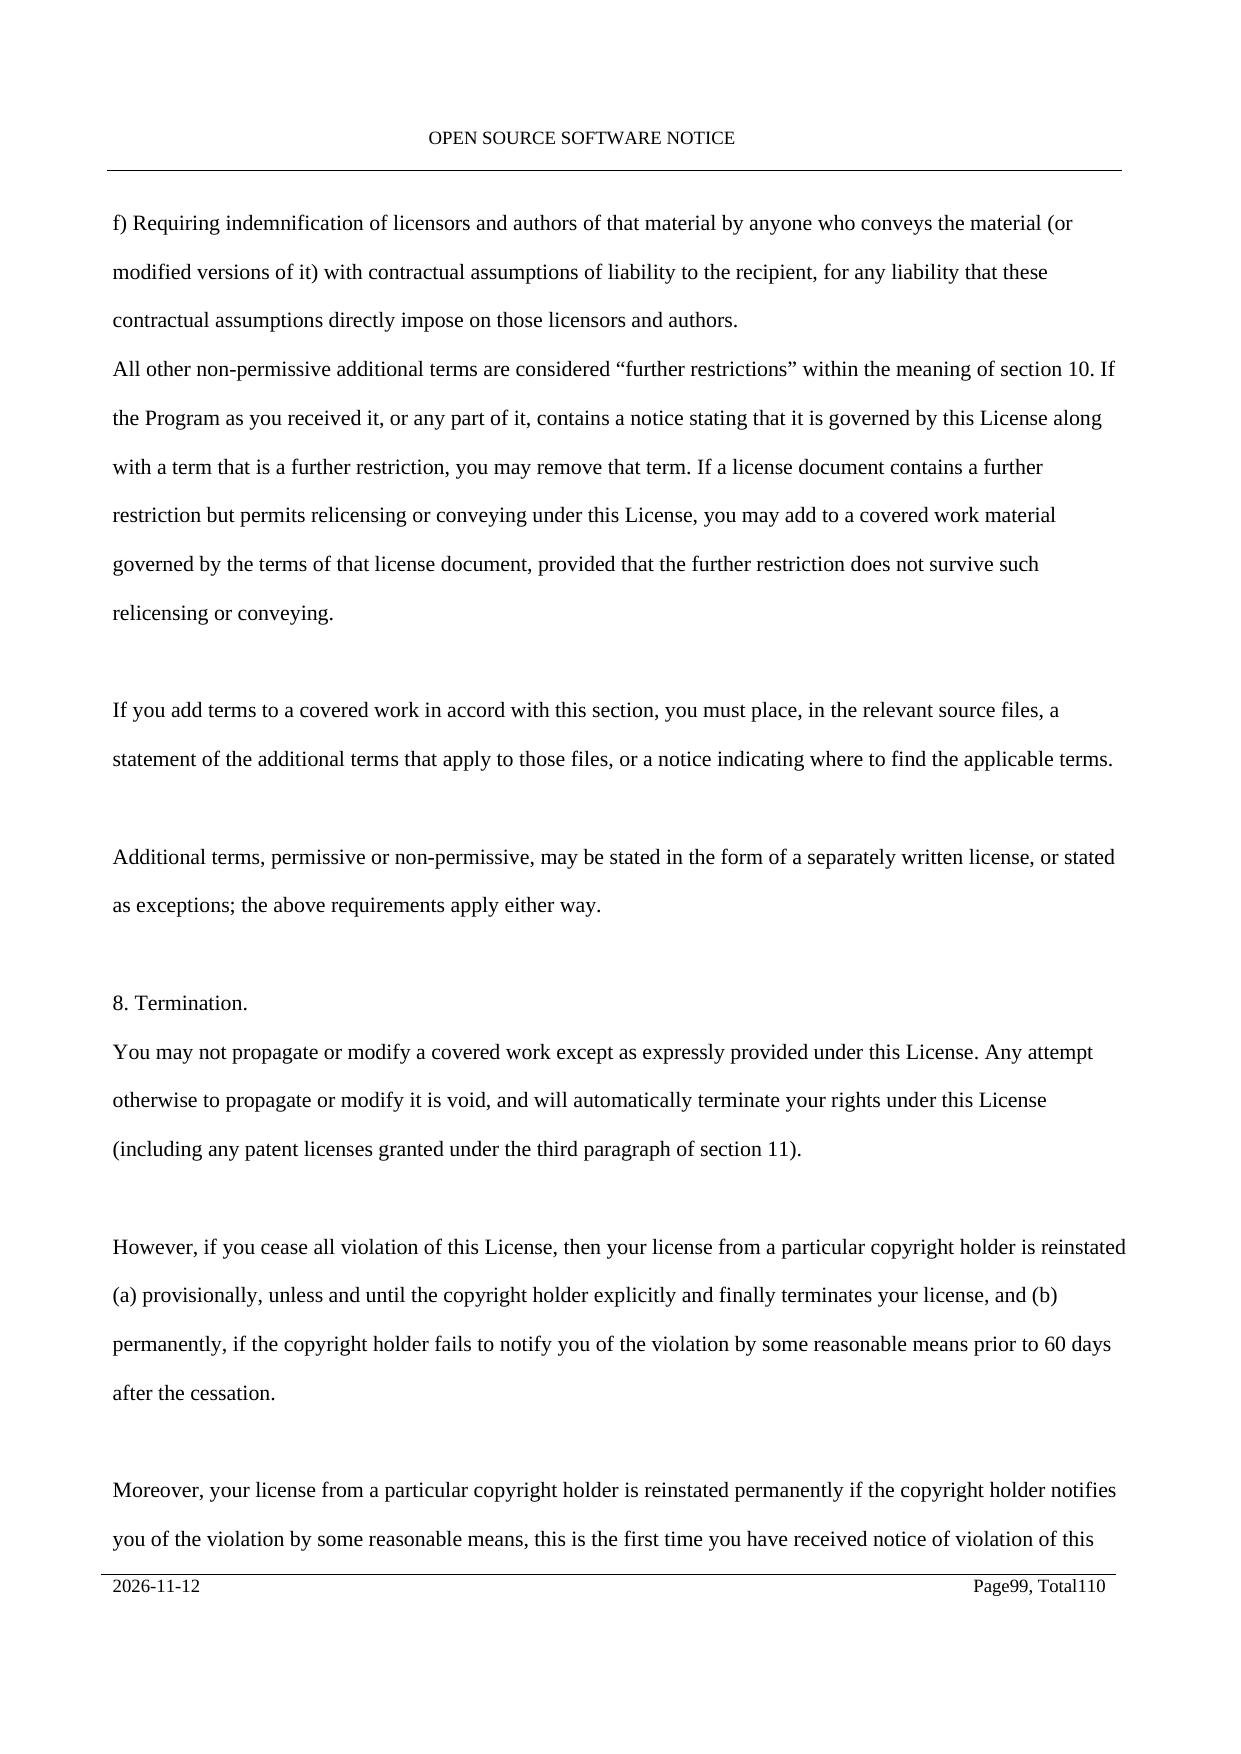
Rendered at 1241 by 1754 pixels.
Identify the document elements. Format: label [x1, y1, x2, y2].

text [112, 206, 1128, 1555]
